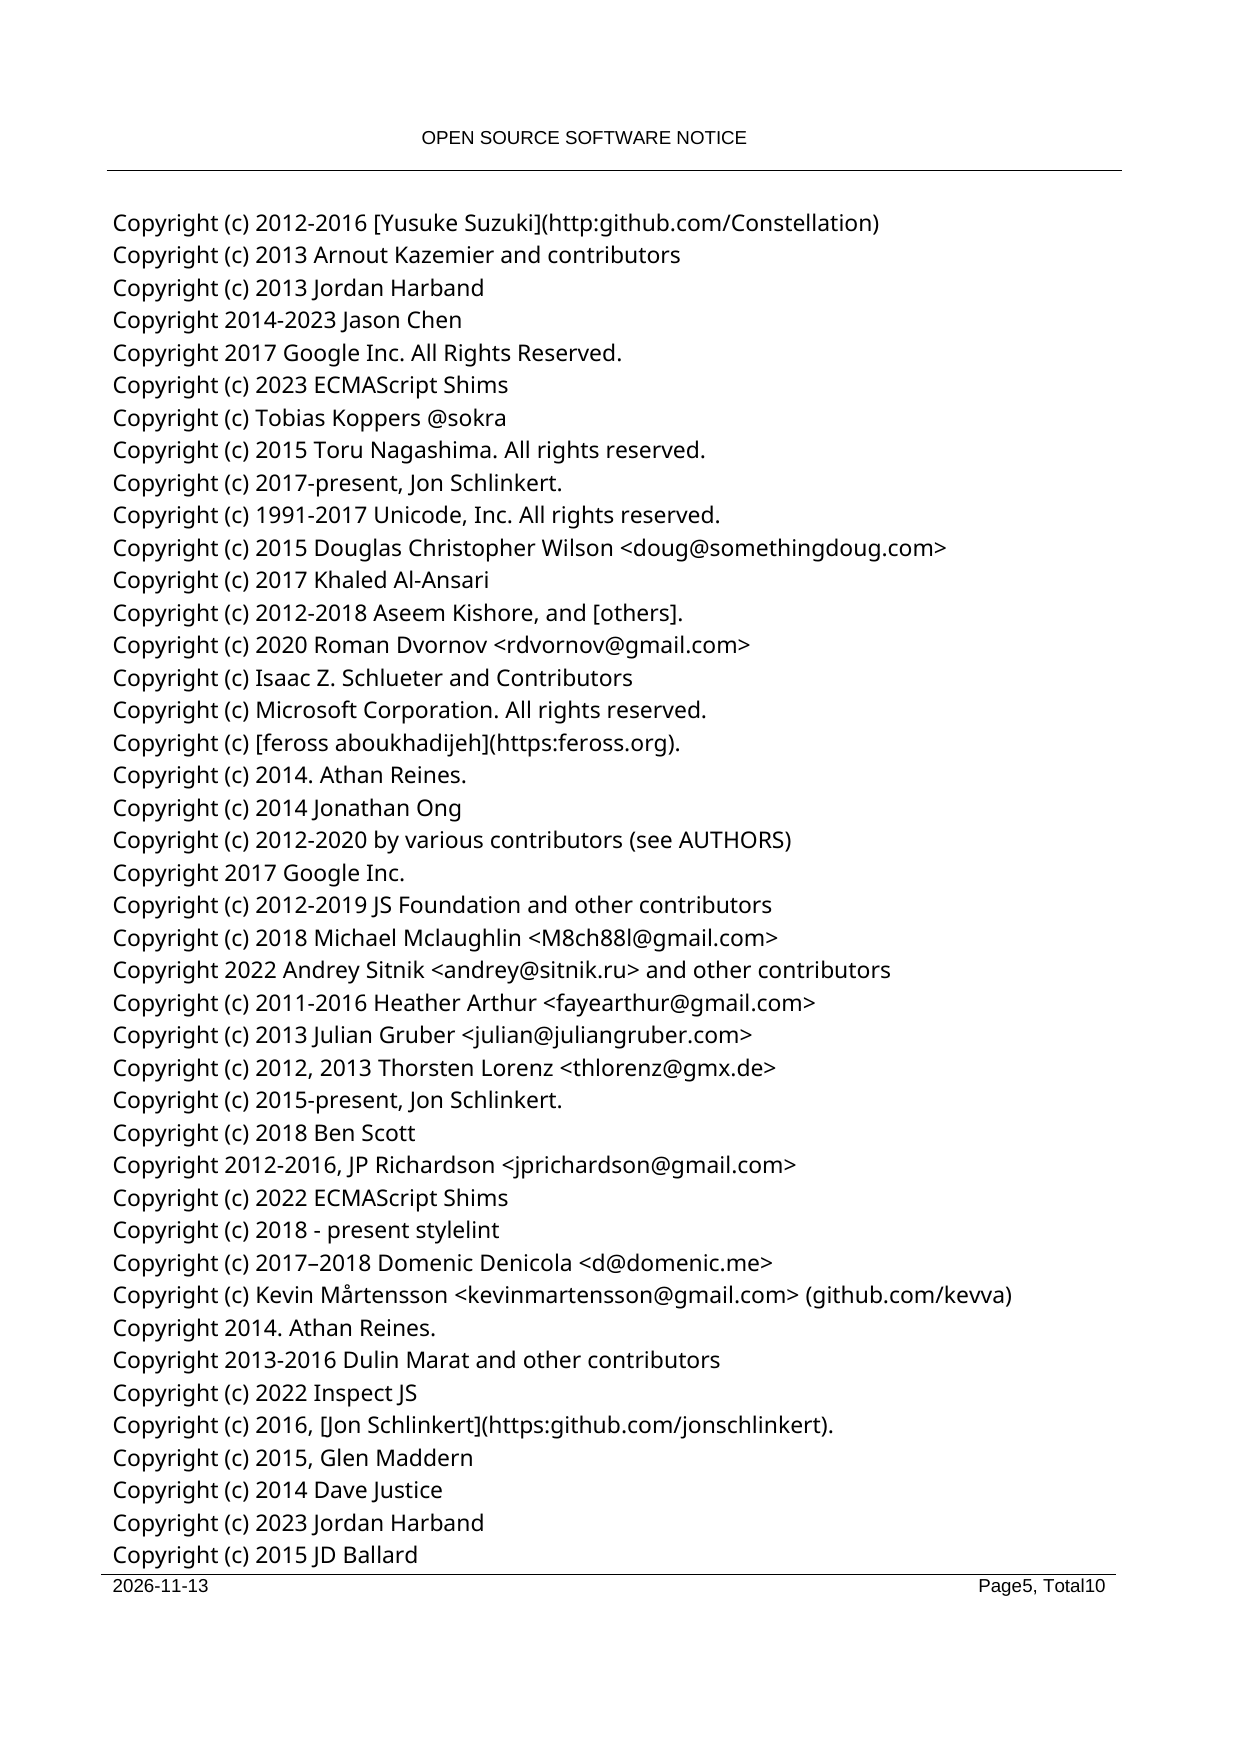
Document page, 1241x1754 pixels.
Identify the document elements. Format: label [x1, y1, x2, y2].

text [112, 206, 1128, 1571]
